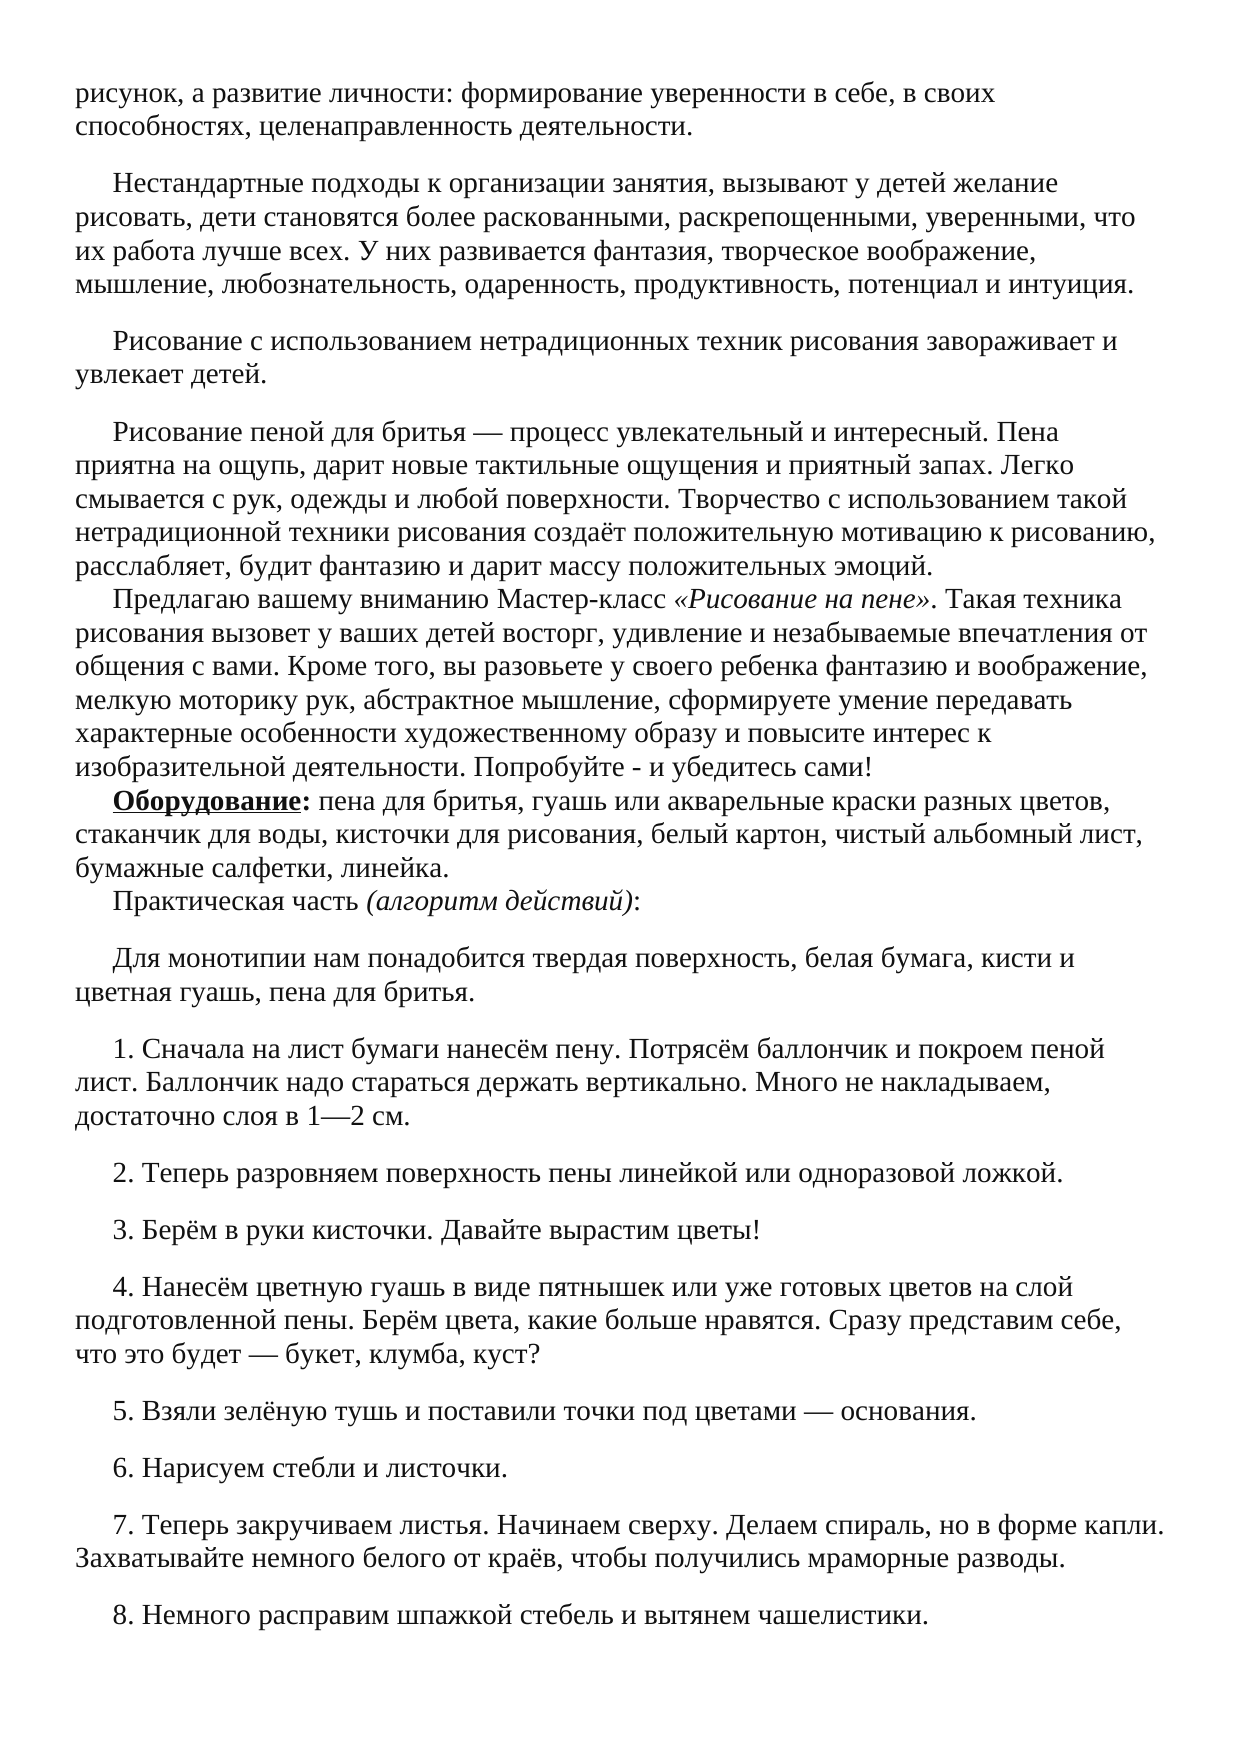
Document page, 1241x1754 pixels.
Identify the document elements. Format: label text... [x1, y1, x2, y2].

text 8. Немного расправим шпажкой стебель и вытянем чашелистики. [75, 1597, 1165, 1631]
text 5. Взяли зелёную тушь и поставили точки под цветами — основания. [75, 1393, 1165, 1426]
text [75, 75, 1165, 142]
text Рисование пеной для бритья — процесс увлекательный и интересный. Пена приятна на ощупь, дарит новые тактильные ощущения и приятный запах. Легко смывается с рук, одежды и любой поверхности. Творчество с использованием такой нетрадиционной техники рисования создаёт положительную мотивацию к рисованию, расслабляет, будит фантазию и дарит массу положительных эмоций. [75, 414, 1165, 581]
text 7. Теперь закручиваем листья. Начинаем сверху. Делаем спираль, но в форме капли. Захватывайте немного белого от краёв, чтобы получились мраморные разводы. [75, 1507, 1165, 1574]
text 2. Теперь разровняем поверхность пены линейкой или одноразовой ложкой. [75, 1155, 1165, 1188]
text 3. Берём в руки кисточки. Давайте вырастим цветы! [75, 1212, 1165, 1245]
text Рисование с использованием нетрадиционных техник рисования завораживает и увлекает детей. [75, 323, 1165, 390]
text Нестандартные подходы к организации занятия, вызывают у детей желание рисовать, дети становятся более раскованными, раскрепощенными, уверенными, что их работа лучше всех. У них развивается фантазия, творческое воображение, мышление, любознательность, одаренность, продуктивность, потенциал и интуиция. [75, 166, 1165, 300]
text 1. Сначала на лист бумаги нанесём пену. Потрясём баллончик и покроем пеной лист. Баллончик надо стараться держать вертикально. Много не накладываем, достаточно слоя в 1—2 см. [75, 1031, 1165, 1131]
text Для монотипии нам понадобится твердая поверхность, белая бумага, кисти и цветная гуашь, пена для бритья. [75, 940, 1165, 1007]
text Практическая часть (алгоритм действий): [75, 883, 1165, 917]
text Предлагаю вашему вниманию Мастер-класс «Рисование на пене». Такая техника рисования вызовет у ваших детей восторг, удивление и незабываемые впечатления от общения с вами. Кроме того, вы разовьете у своего ребенка фантазию и воображение, мелкую моторику рук, абстрактное мышление, сформируете умение передавать характерные особенности художественному образу и повысите интерес к изобразительной деятельности. Попробуйте - и убедитесь сами! [75, 581, 1165, 783]
text Оборудование: пена для бритья, гуашь или акварельные краски разных цветов, стаканчик для воды, кисточки для рисования, белый картон, чистый альбомный лист, бумажные салфетки, линейка. [75, 783, 1165, 883]
text 6. Нарисуем стебли и листочки. [75, 1450, 1165, 1483]
text 4. Нанесём цветную гуашь в виде пятнышек или уже готовых цветов на слой подготовленной пены. Берём цвета, какие больше нравятся. Сразу представим себе, что это будет — букет, клумба, куст? [75, 1269, 1165, 1369]
